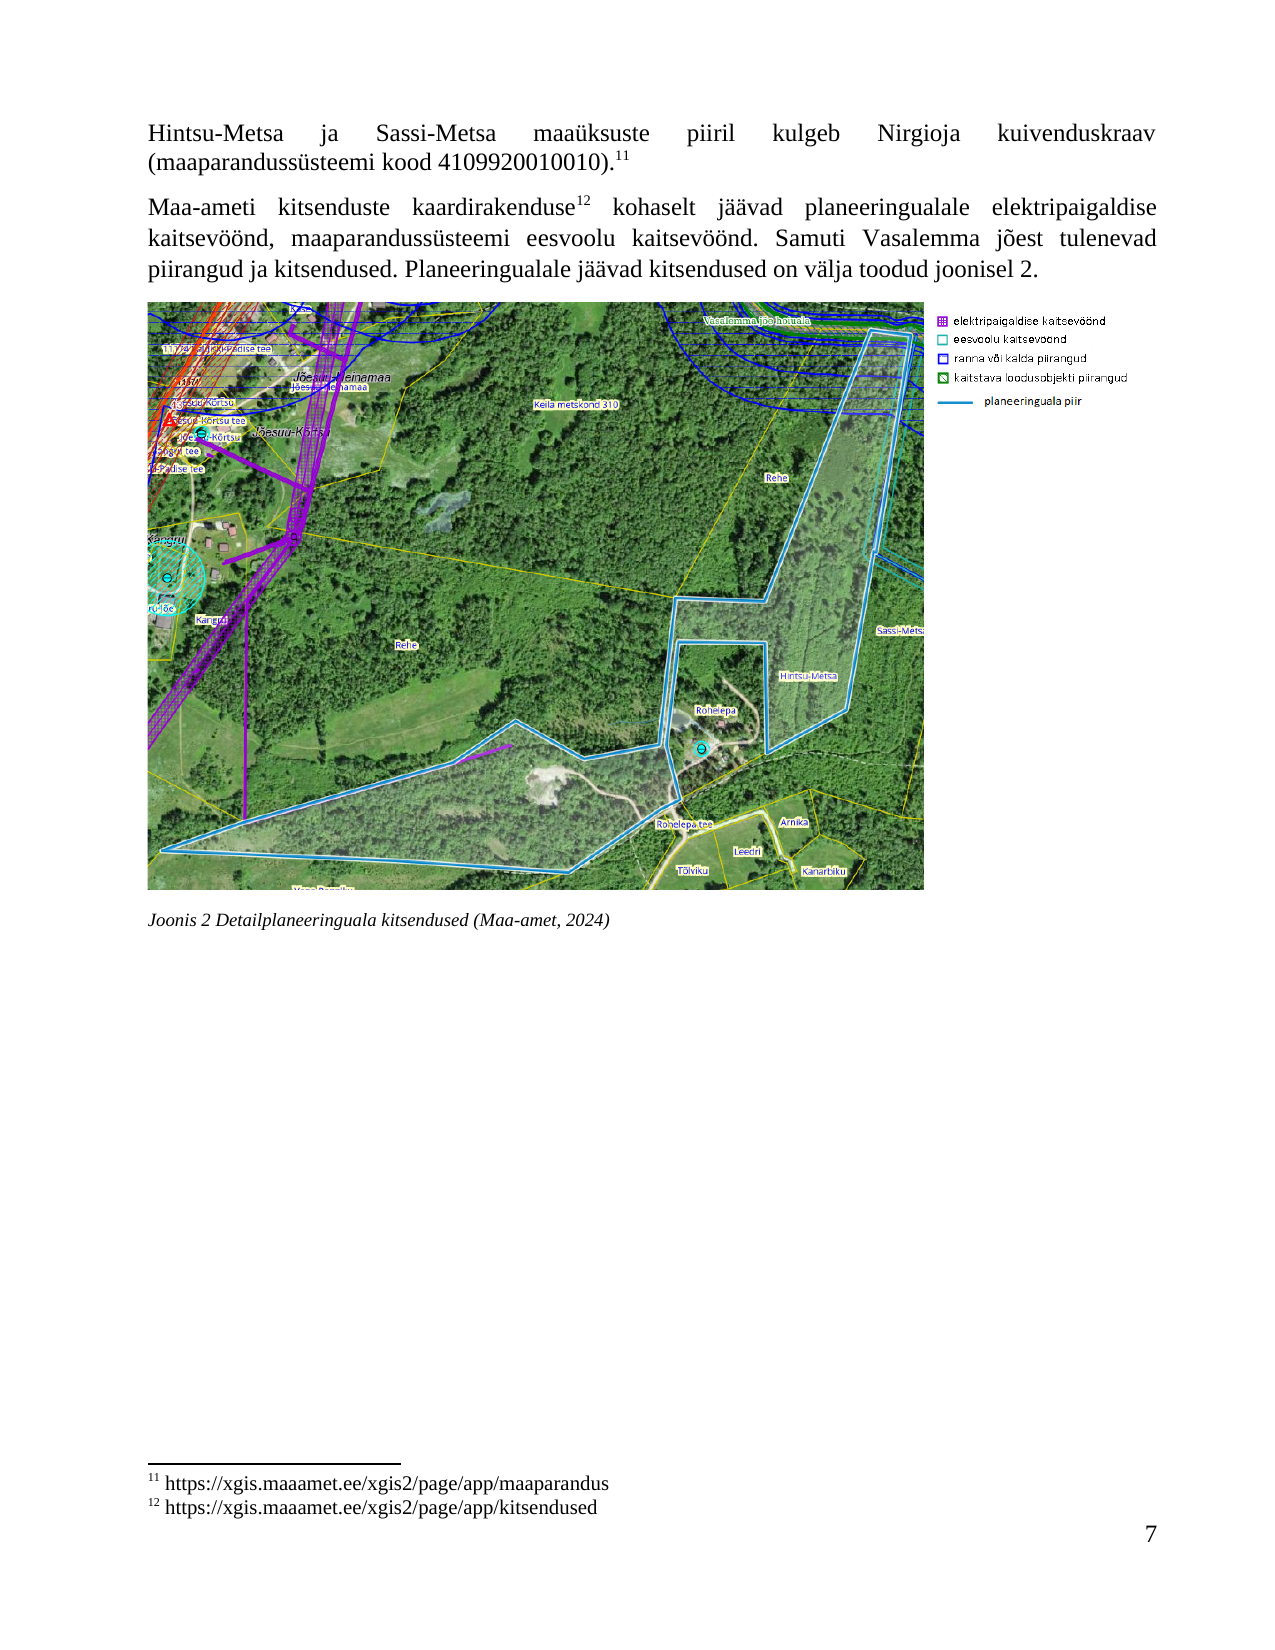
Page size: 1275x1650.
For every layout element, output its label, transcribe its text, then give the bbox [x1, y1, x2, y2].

picture [147, 302, 1156, 890]
text Joonis 2 Detailplaneeringuala kitsendused (Maa-amet, 2024) [148, 908, 1157, 930]
text Maa-ameti kitsenduste kaardirakenduse kohaselt jäävad planeeringualale elektripaigaldise kaitsevöönd, maaparandussüsteemi eesvoolu kaitsevöönd. Samuti Vasalemma jõest tulenevad piirangud ja kitsendused. Planeeringualale jäävad kitsendused on välja toodud joonisel 2. [148, 192, 1157, 283]
text Hintsu-Metsa ja Sassi-Metsa maaüksuste piiril kulgeb Nirgioja kuivenduskraav (maaparandussüsteemi kood 4109920010010). [148, 118, 1157, 176]
